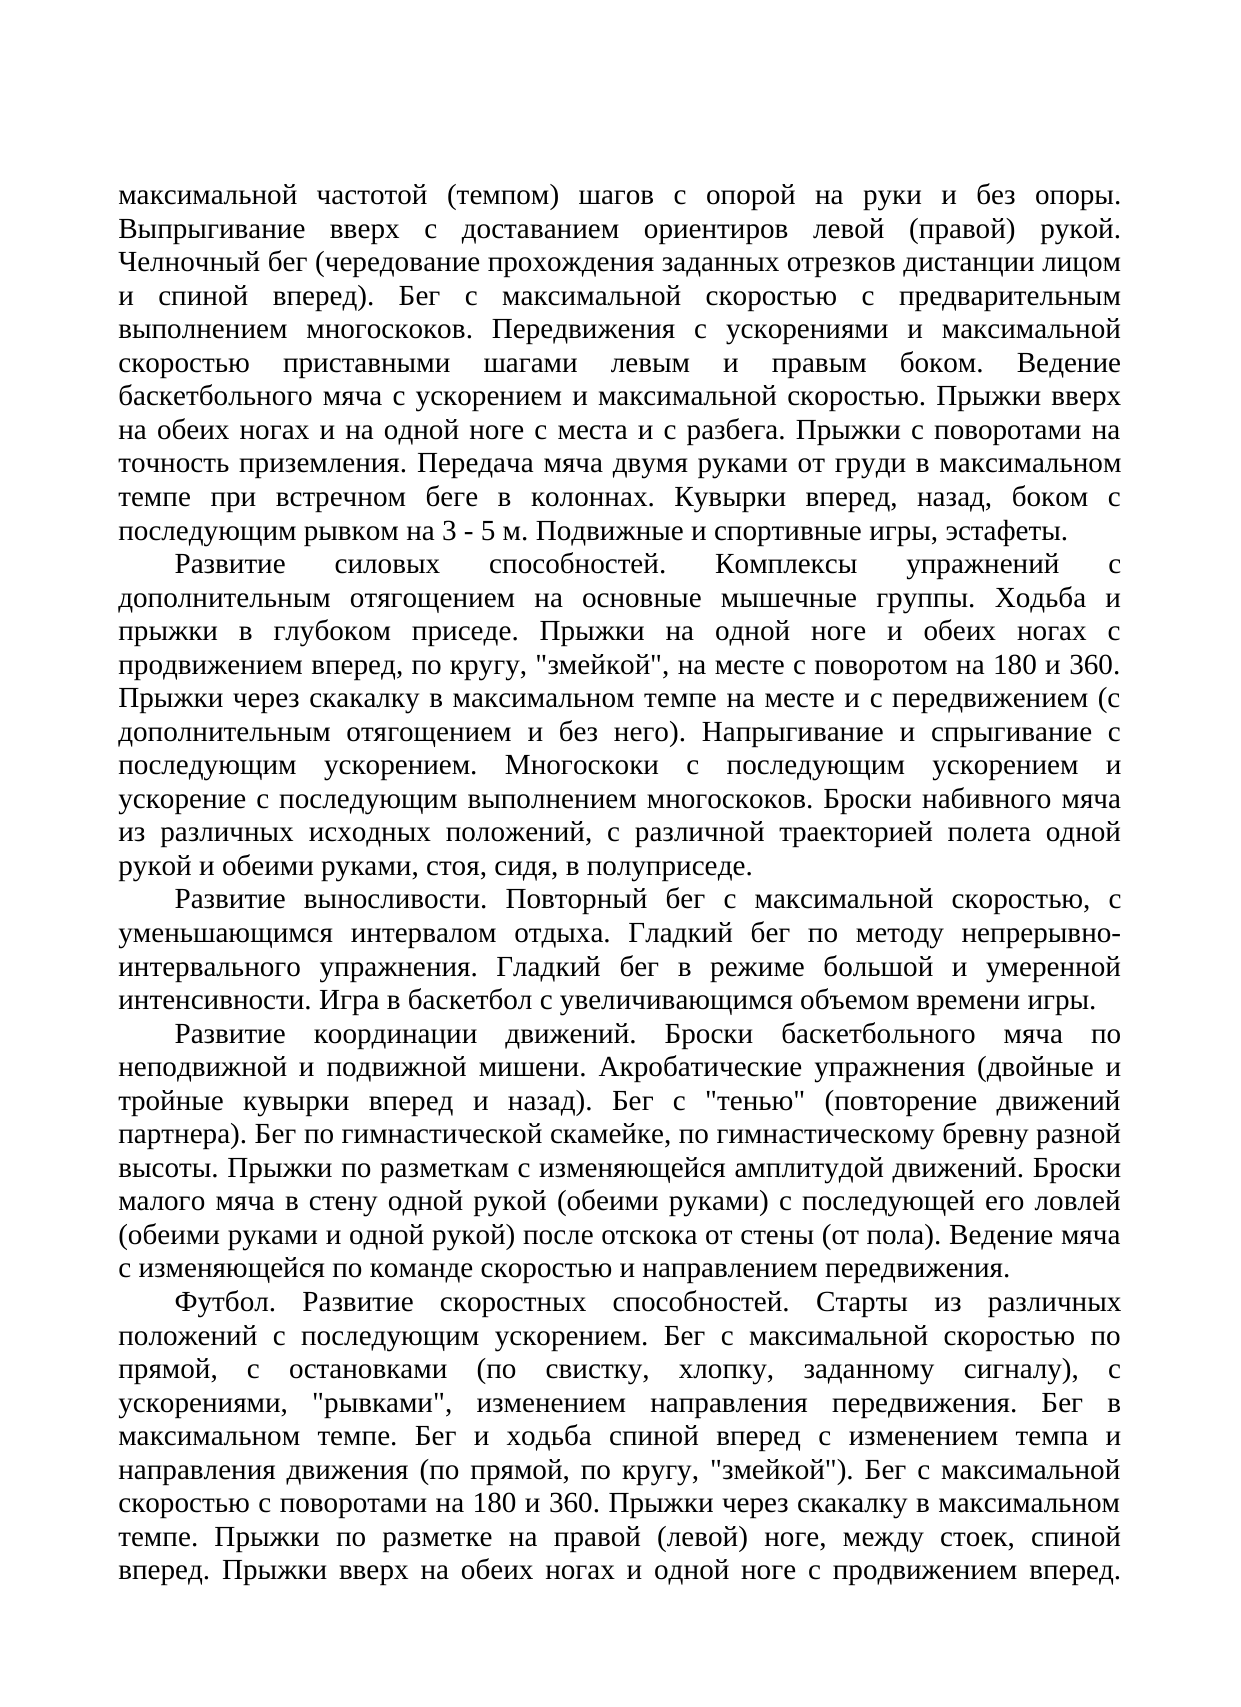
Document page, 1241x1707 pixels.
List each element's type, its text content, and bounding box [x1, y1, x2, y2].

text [118, 177, 1122, 546]
text Развитие силовых способностей. Комплексы упражнений с дополнительным отягощением на основные мышечные группы. Ходьба и прыжки в глубоком приседе. Прыжки на одной ноге и обеих ногах с продвижением вперед, по кругу, "змейкой", на месте с поворотом на 180 и 360. Прыжки через скакалку в максимальном темпе на месте и с передвижением (с дополнительным отягощением и без него). Напрыгивание и спрыгивание с последующим ускорением. Многоскоки с последующим ускорением и ускорение с последующим выполнением многоскоков. Броски набивного мяча из различных исходных положений, с различной траекторией полета одной рукой и обеими руками, стоя, сидя, в полуприседе. [118, 546, 1122, 882]
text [118, 1284, 1122, 1586]
text Развитие координации движений. Броски баскетбольного мяча по неподвижной и подвижной мишени. Акробатические упражнения (двойные и тройные кувырки вперед и назад). Бег с "тенью" (повторение движений партнера). Бег по гимнастической скамейке, по гимнастическому бревну разной высоты. Прыжки по разметкам с изменяющейся амплитудой движений. Броски малого мяча в стену одной рукой (обеими руками) с последующей его ловлей (обеими руками и одной рукой) после отскока от стены (от пола). Ведение мяча с изменяющейся по команде скоростью и направлением передвижения. [118, 1016, 1122, 1284]
text Развитие выносливости. Повторный бег с максимальной скоростью, с уменьшающимся интервалом отдыха. Гладкий бег по методу непрерывно-интервального упражнения. Гладкий бег в режиме большой и умеренной интенсивности. Игра в баскетбол с увеличивающимся объемом времени игры. [118, 882, 1122, 1016]
